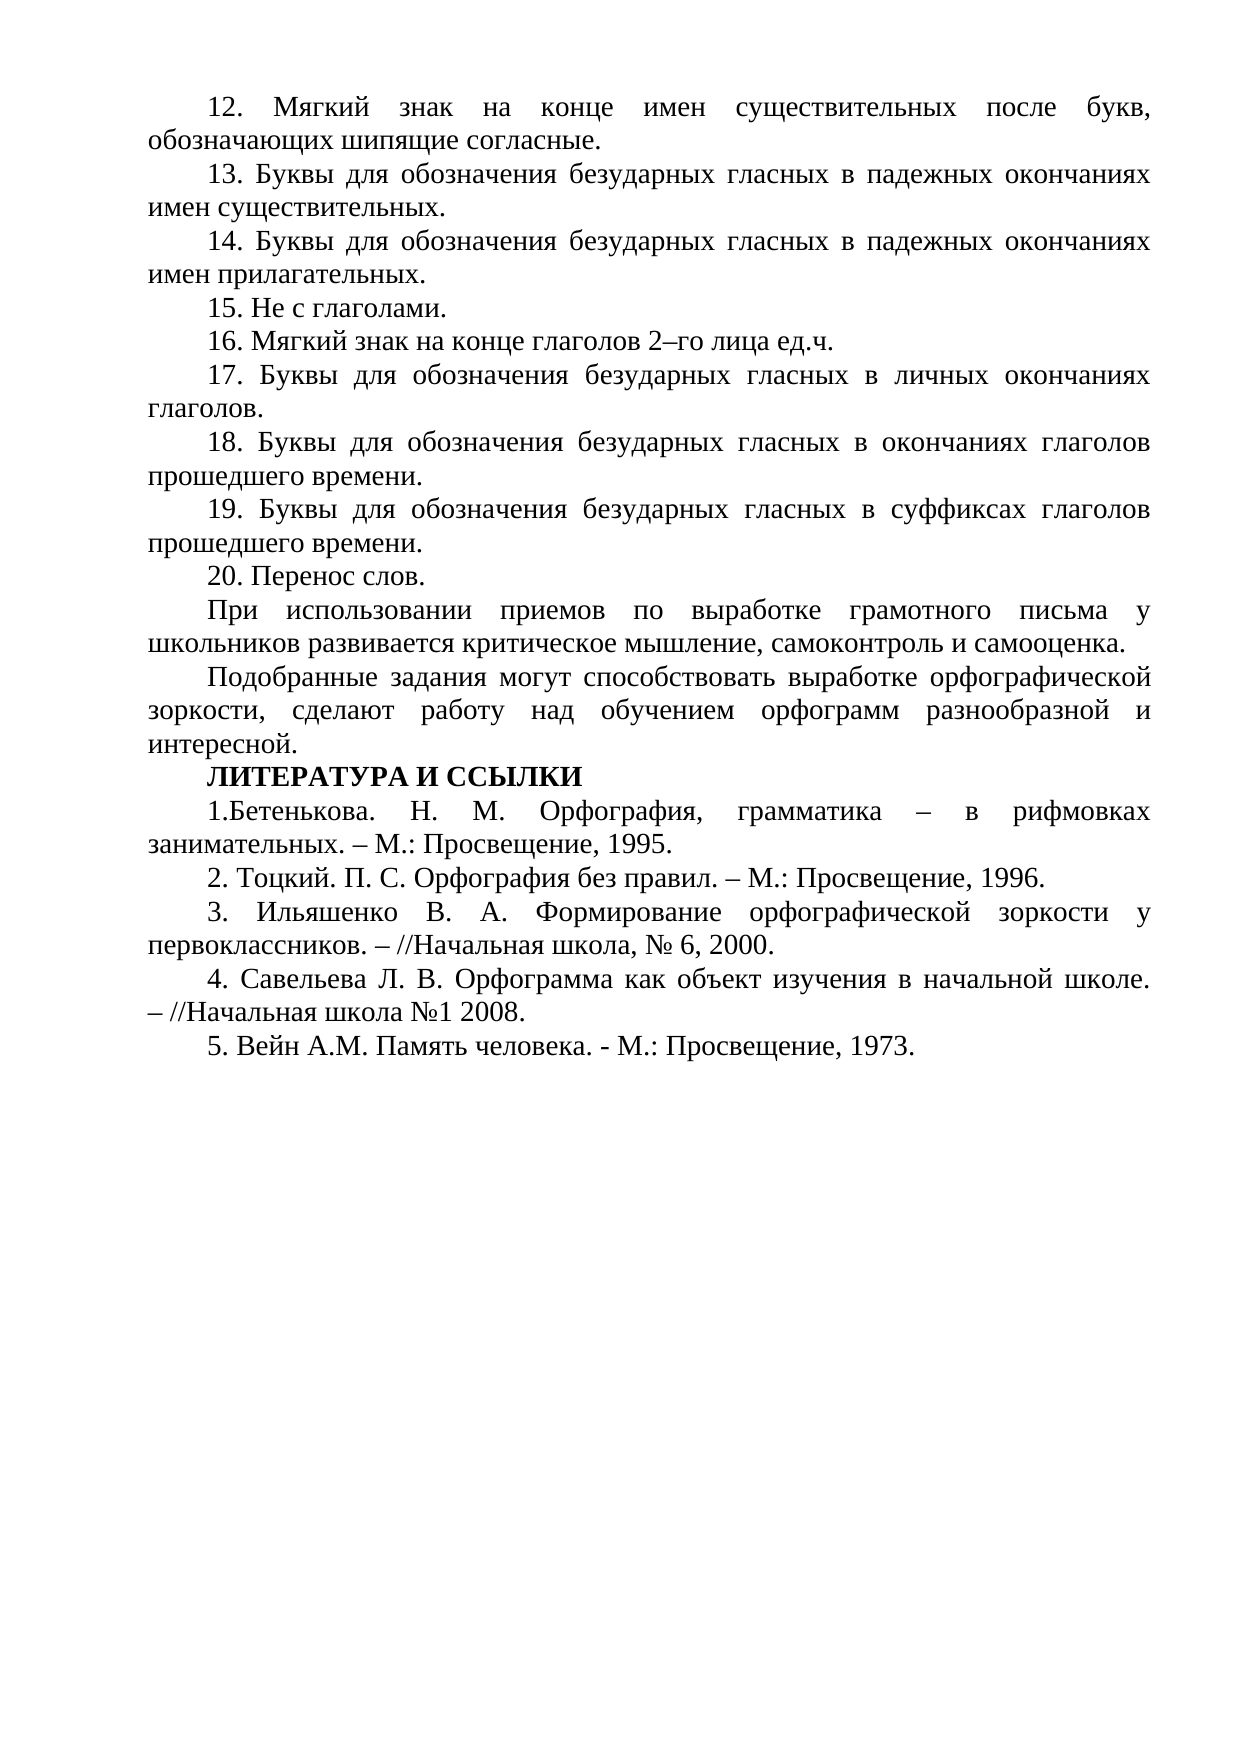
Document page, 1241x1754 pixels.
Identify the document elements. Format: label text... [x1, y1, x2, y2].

text ЛИТЕРАТУРА И ССЫЛКИ [148, 759, 1152, 793]
text 4. Савельева Л. В. Орфограмма как объект изучения в начальной школе. – //Начальная школа №1 2008. [148, 961, 1152, 1028]
text 5. Вейн А.М. Память человека. - М.: Просвещение, 1973. [148, 1028, 1152, 1061]
text 12. Мягкий знак на конце имен существительных после букв, обозначающих шипящие согласные. [148, 89, 1152, 156]
text 15. Не с глаголами. [148, 290, 1152, 323]
text 19. Буквы для обозначения безударных гласных в суффиксах глаголов прошедшего времени. [148, 491, 1152, 558]
text 18. Буквы для обозначения безударных гласных в окончаниях глаголов прошедшего времени. [148, 424, 1152, 491]
text 3. Ильяшенко В. А. Формирование орфографической зоркости у первоклассников. – //Начальная школа, № 6, 2000. [148, 894, 1152, 961]
text 17. Буквы для обозначения безударных гласных в личных окончаниях глаголов. [148, 357, 1152, 424]
text Подобранные задания могут способствовать выработке орфографической зоркости, сделают работу над обучением орфограмм разнообразной и интересной. [148, 659, 1152, 759]
text 20. Перенос слов. [148, 558, 1152, 592]
text При использовании приемов по выработке грамотного письма у школьников развивается критическое мышление, самоконтроль и самооценка. [148, 592, 1152, 659]
text 16. Мягкий знак на конце глаголов 2–го лица ед.ч. [148, 323, 1152, 357]
text 14. Буквы для обозначения безударных гласных в падежных окончаниях имен прилагательных. [148, 223, 1152, 290]
text 13. Буквы для обозначения безударных гласных в падежных окончаниях имен существительных. [148, 156, 1152, 223]
text 1.Бетенькова. Н. М. Орфография, грамматика – в рифмовках занимательных. – М.: Просвещение, 1995. [148, 793, 1152, 860]
text 2. Тоцкий. П. С. Орфография без правил. – М.: Просвещение, 1996. [148, 860, 1152, 894]
